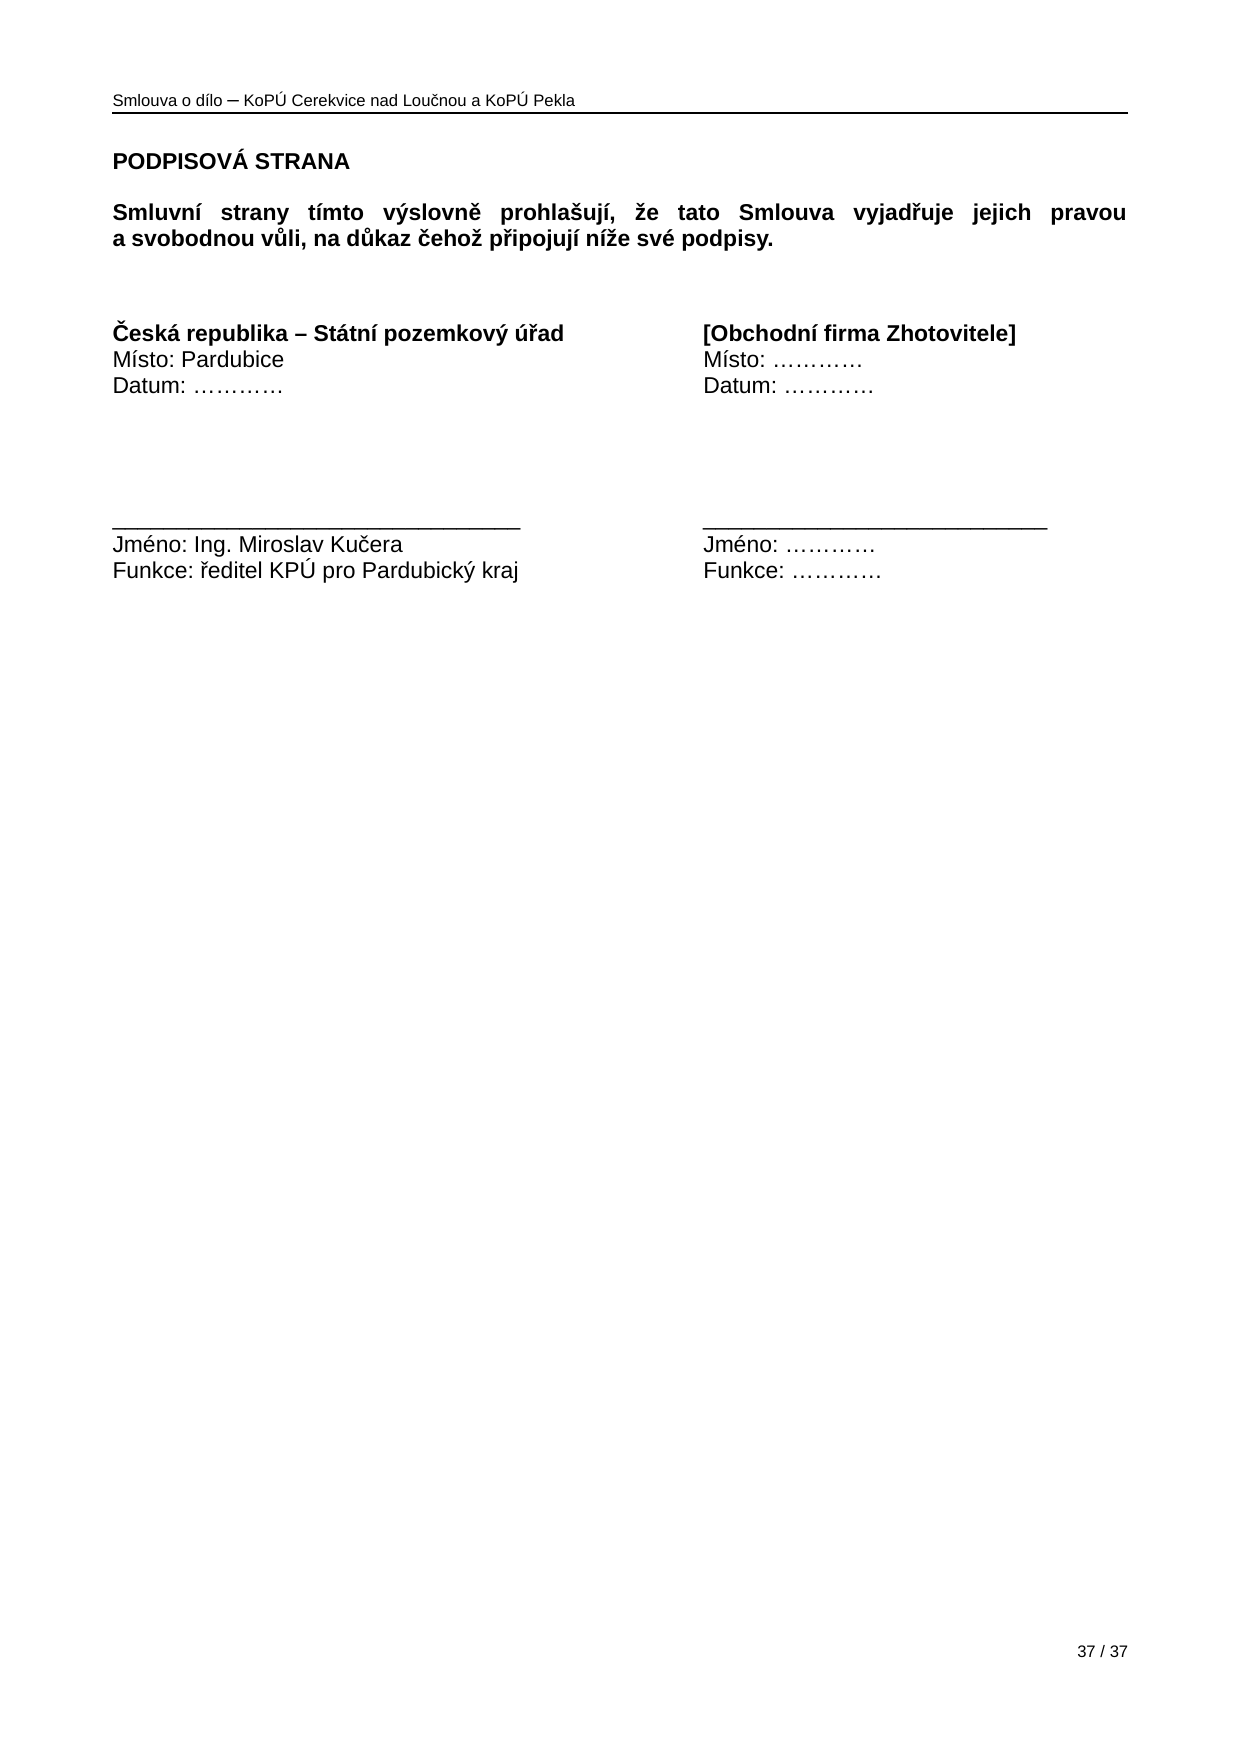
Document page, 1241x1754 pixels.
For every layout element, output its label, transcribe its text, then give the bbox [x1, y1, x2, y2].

text Funkce: ředitel KPÚ pro Pardubický kraj Funkce: ………… [112, 557, 1128, 583]
text Jméno: Ing. Miroslav Kučera Jméno: ………… [112, 531, 1128, 557]
text PODPISOVÁ STRANA [112, 148, 1128, 174]
text Česká republika – Státní pozemkový úřad [Obchodní firma Zhotovitele] [112, 320, 1128, 346]
text Smluvní strany tímto výslovně prohlašují, že tato Smlouva vyjadřuje jejich pravou a svobodnou vůli, na důkaz čehož připojují níže své podpisy. [112, 199, 1128, 252]
text Datum: ………… Datum: ………… [112, 372, 1128, 399]
text Místo: Pardubice Místo: ………… [112, 346, 1128, 372]
text ________________________________ ___________________________ [112, 504, 1128, 531]
